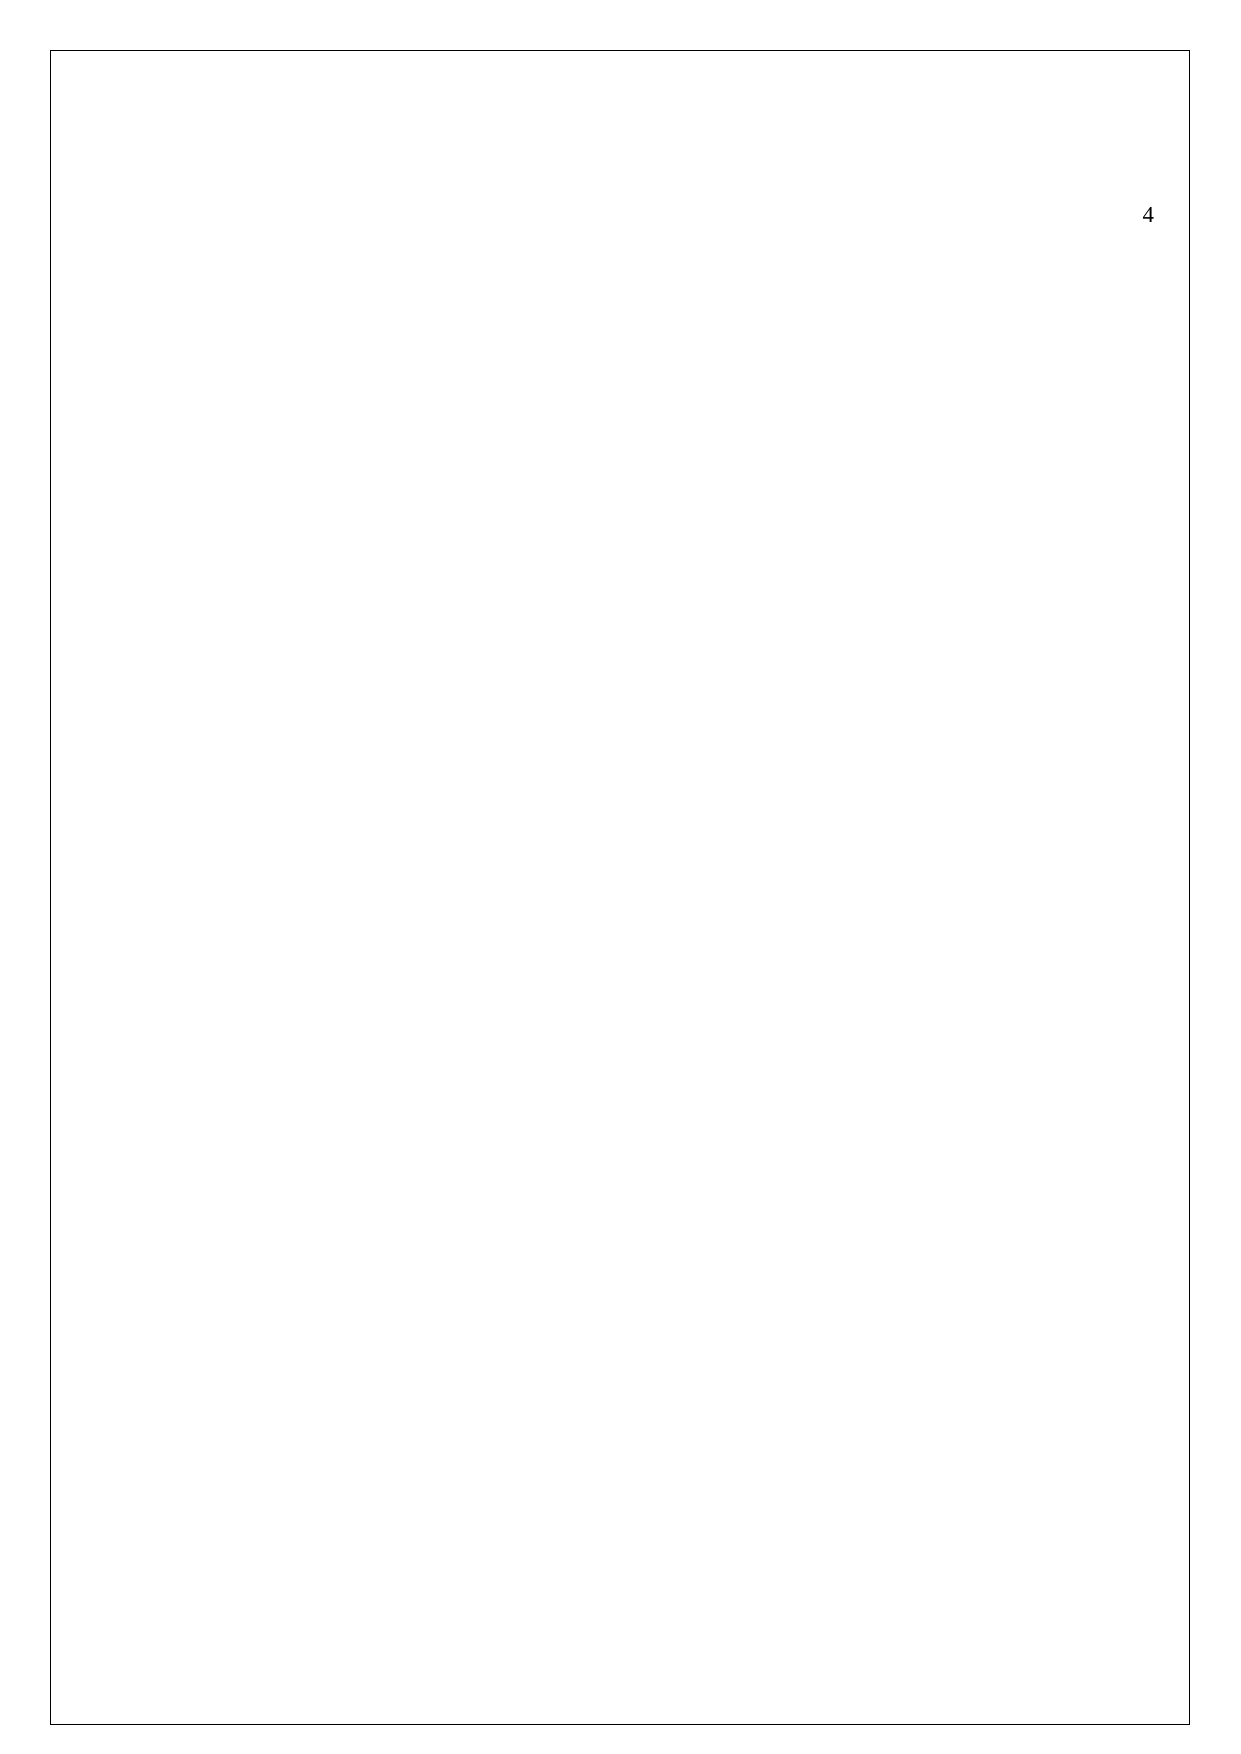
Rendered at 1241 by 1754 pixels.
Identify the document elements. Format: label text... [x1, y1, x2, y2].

text 4 [121, 201, 1153, 227]
